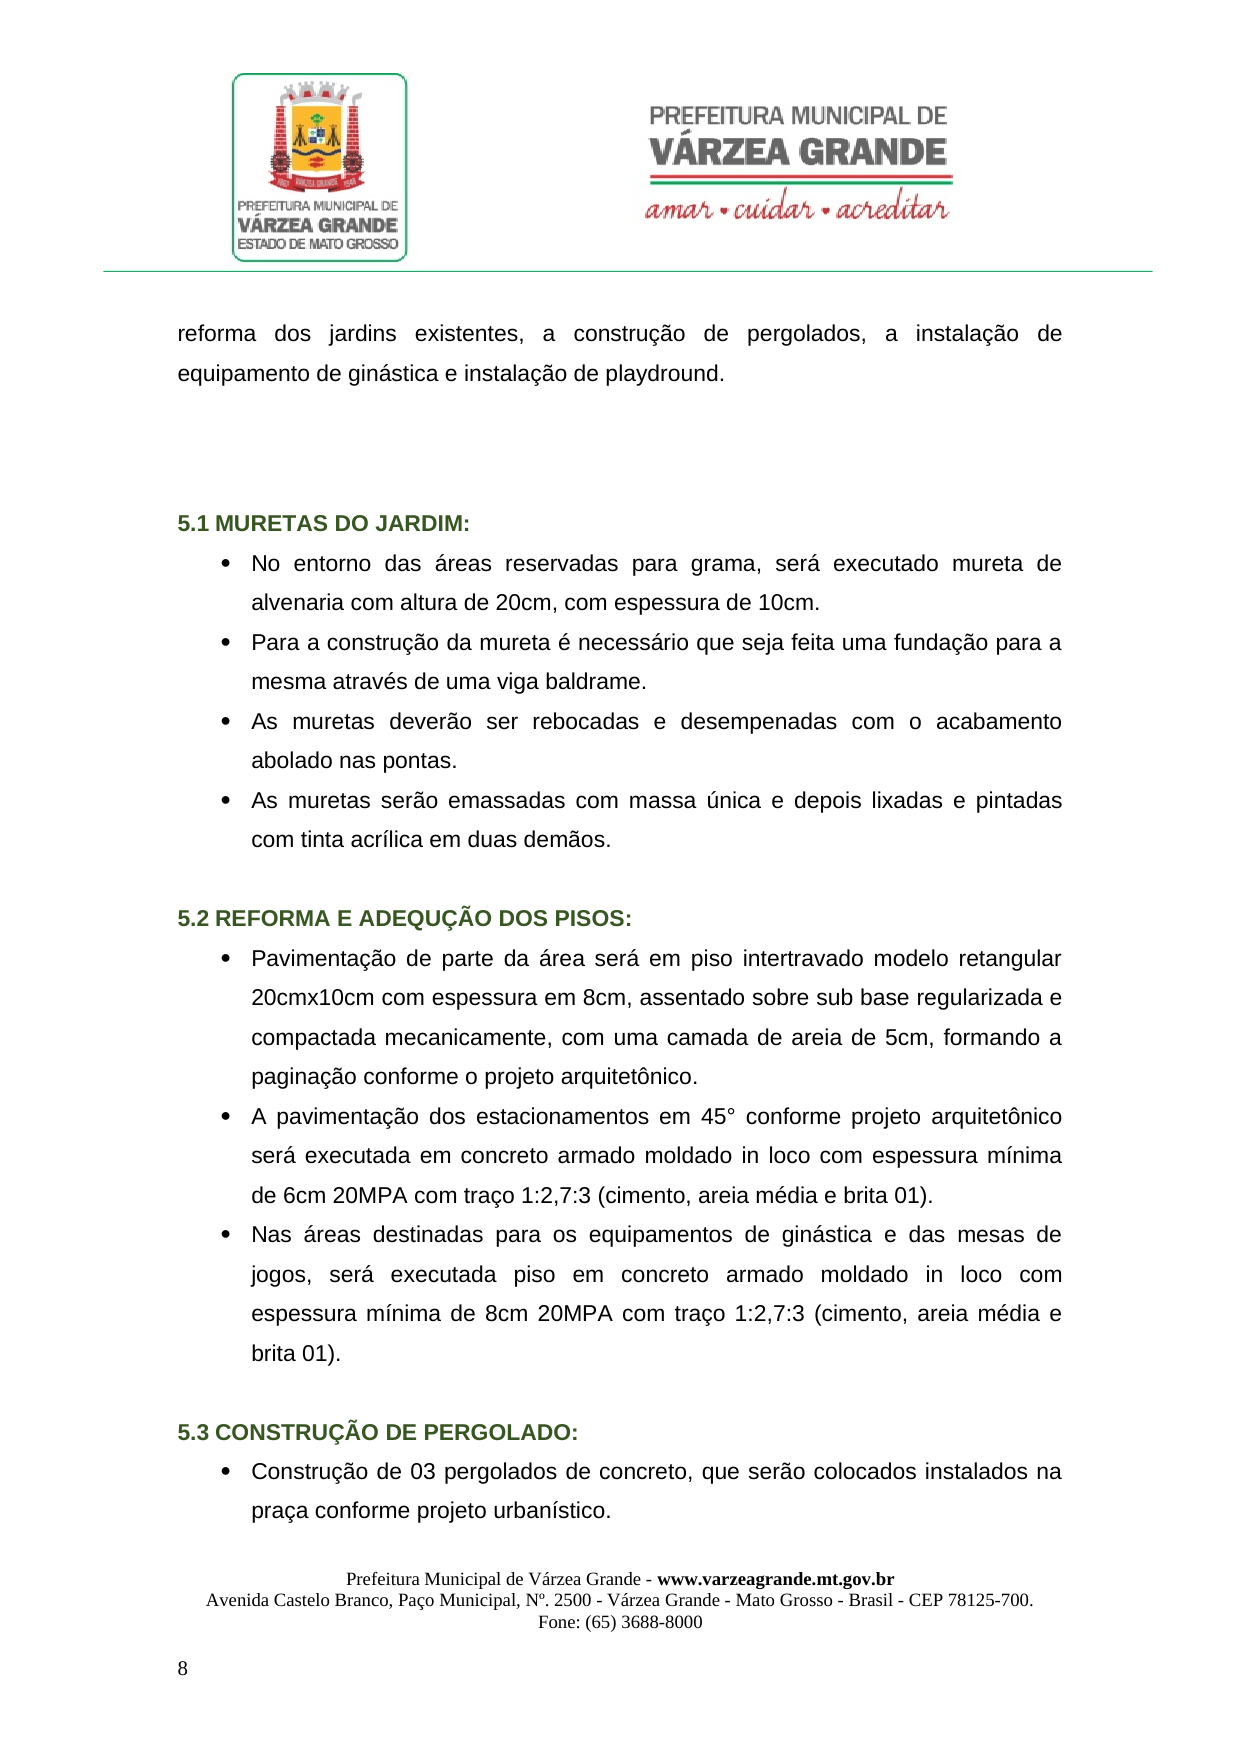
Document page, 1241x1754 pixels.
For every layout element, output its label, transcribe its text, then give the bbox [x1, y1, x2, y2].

list Construção de 03 pergolados de concreto, que serão colocados instalados na praça conforme projeto urbanístico. [222, 1458, 1063, 1524]
list Para a construção da mureta é necessário que seja feita uma fundação para a mesma através de uma viga baldrame. [222, 629, 1063, 695]
list As muretas serão emassadas com massa única e depois lixadas e pintadas com tinta acrílica em duas demãos. [222, 787, 1063, 853]
list REFORMA E ADEQUÇÃO DOS PISOS: [177, 905, 1063, 932]
list A pavimentação dos estacionamentos em 45° conforme projeto arquitetônico será executada em concreto armado moldado in loco com espessura mínima de 6cm 20MPA com traço 1:2,7:3 (cimento, areia média e brita 01). [222, 1103, 1063, 1208]
list No entorno das áreas reservadas para grama, será executado mureta de alvenaria com altura de 20cm, com espessura de 10cm. [222, 550, 1063, 616]
list Nas áreas destinadas para os equipamentos de ginástica e das mesas de jogos, será executada piso em concreto armado moldado in loco com espessura mínima de 8cm 20MPA com traço 1:2,7:3 (cimento, areia média e brita 01). [222, 1221, 1063, 1366]
list Pavimentação de parte da área será em piso intertravado modelo retangular 20cmx10cm com espessura em 8cm, assentado sobre sub base regularizada e compactada mecanicamente, com uma camada de areia de 5cm, formando a paginação conforme o projeto arquitetônico. [222, 945, 1063, 1089]
list As muretas deverão ser rebocadas e desempenadas com o acabamento abolado nas pontas. [222, 708, 1063, 774]
list MURETAS DO JARDIM: [177, 510, 1063, 537]
list CONSTRUÇÃO DE PERGOLADO: [177, 1418, 1063, 1445]
picture [103, 73, 1153, 272]
